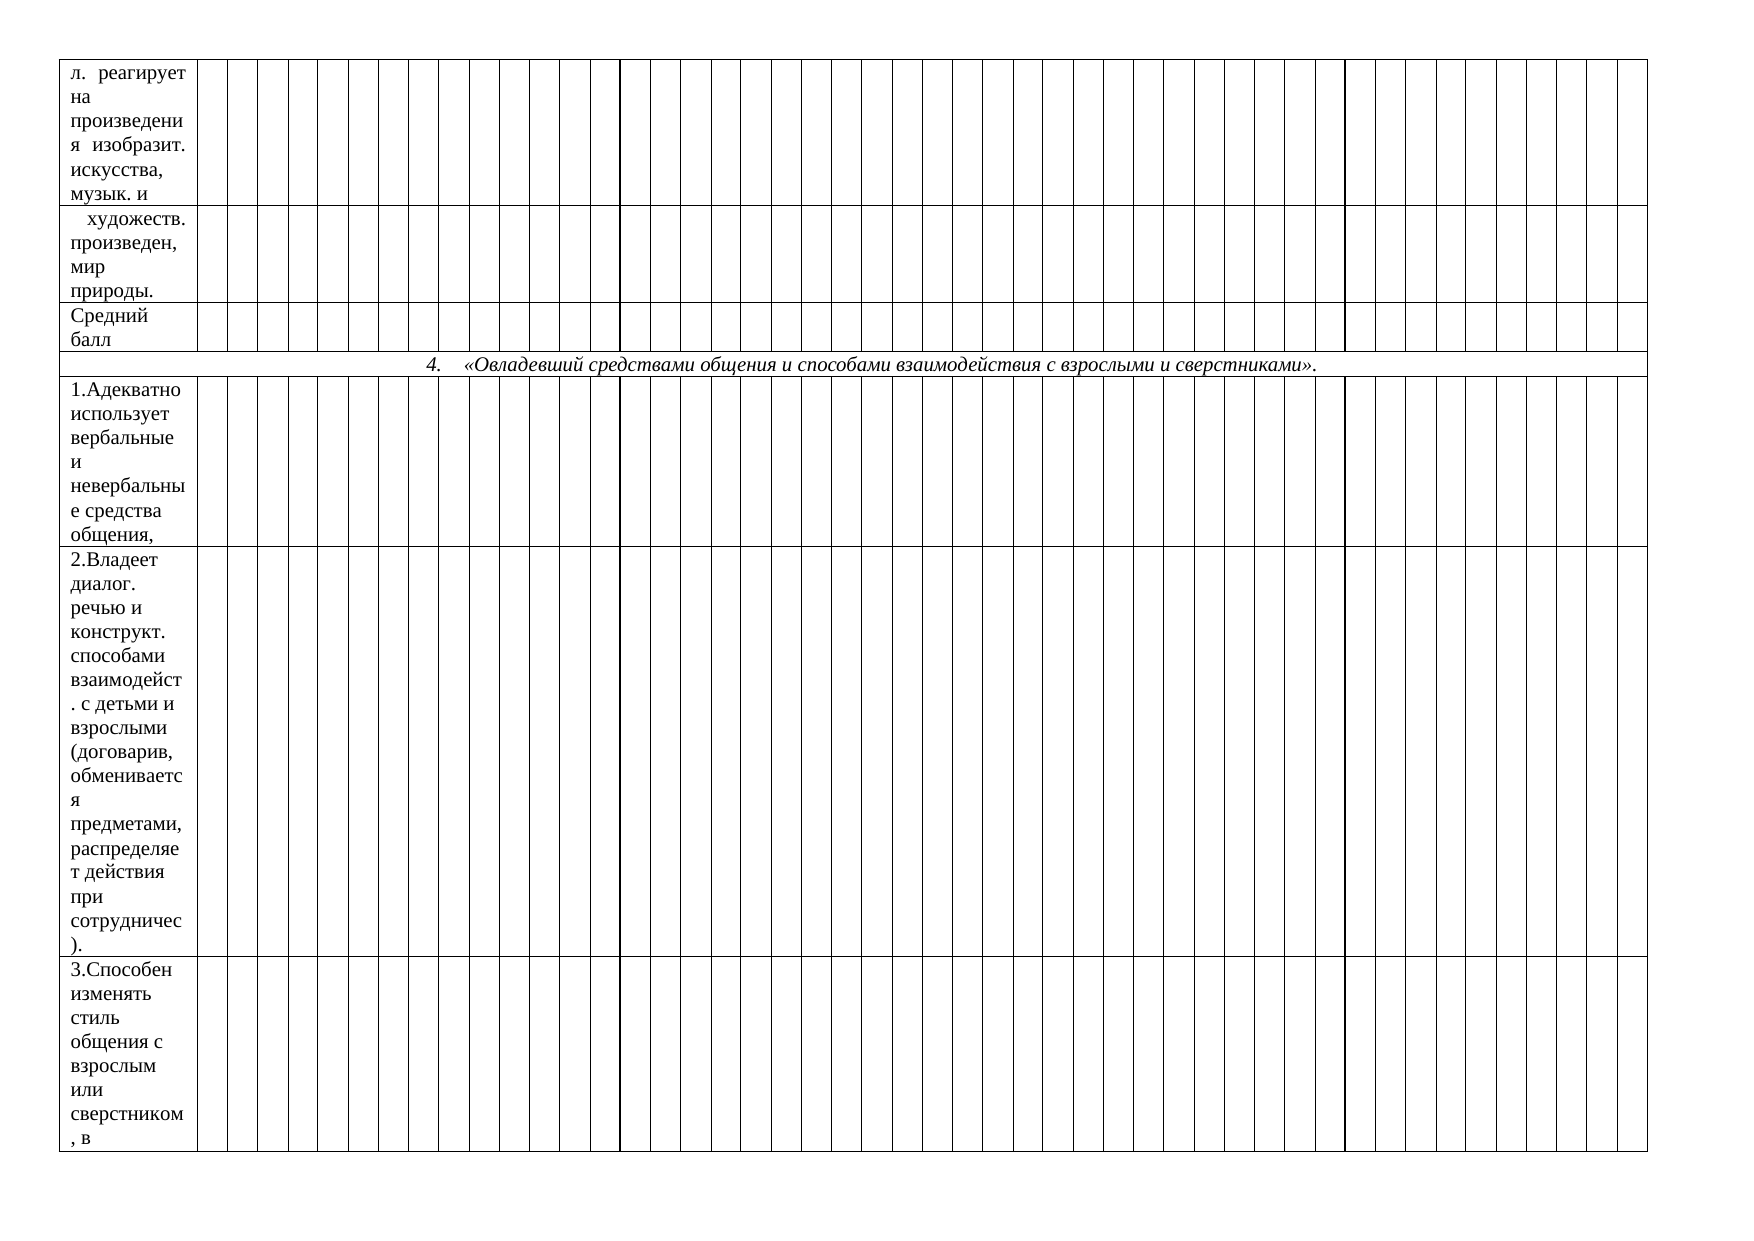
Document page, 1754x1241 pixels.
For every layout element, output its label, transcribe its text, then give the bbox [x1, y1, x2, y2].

table_cell [1587, 303, 1617, 351]
table_cell [198, 303, 227, 351]
table_cell [1557, 60, 1586, 204]
table_cell [953, 547, 982, 956]
table_cell [1104, 206, 1133, 302]
table_cell [530, 377, 559, 546]
table_cell [1437, 303, 1465, 351]
table_cell [1285, 60, 1315, 204]
table_cell [349, 547, 378, 956]
table_cell [862, 547, 892, 956]
table_cell [1406, 303, 1436, 351]
table_cell [651, 377, 680, 546]
table_cell [651, 547, 680, 956]
table_cell [1618, 60, 1647, 204]
table_cell [1195, 60, 1224, 204]
table_cell [530, 206, 559, 302]
table_cell [439, 547, 469, 956]
table_cell [1376, 303, 1405, 351]
table_cell [1164, 547, 1194, 956]
table_cell [1557, 206, 1586, 302]
table_cell [1346, 547, 1375, 956]
table_cell [258, 957, 288, 1151]
table_cell [953, 377, 982, 546]
table_cell [1497, 547, 1526, 956]
table_cell [379, 957, 408, 1151]
table_cell [409, 303, 438, 351]
table_cell [1255, 206, 1284, 302]
table_cell [1527, 377, 1556, 546]
table_cell [741, 547, 771, 956]
table_cell [1437, 957, 1465, 1151]
table_cell [591, 957, 619, 1151]
table_cell [591, 303, 619, 351]
table_cell [500, 377, 529, 546]
table_cell [379, 60, 408, 204]
table_cell [832, 377, 861, 546]
table_cell [439, 377, 469, 546]
table_cell [1164, 60, 1194, 204]
table_cell [741, 60, 771, 204]
table_cell [1466, 377, 1496, 546]
table_cell «Овладевший средствами общения и способами взаимодействия с взрослыми и сверстниками». [60, 352, 1647, 376]
table_cell [289, 547, 317, 956]
table_cell [318, 303, 348, 351]
table_cell [470, 547, 499, 956]
table_cell [712, 206, 740, 302]
table_cell [591, 206, 619, 302]
table_cell [409, 957, 438, 1151]
table_cell 1.Адекватно использует вербальные и невербальные средства общения, [60, 377, 197, 546]
table_cell [289, 60, 317, 204]
table_cell [923, 60, 952, 204]
table_cell [379, 303, 408, 351]
table_cell [228, 957, 257, 1151]
table_cell [983, 60, 1013, 204]
table_cell [1074, 206, 1103, 302]
table_cell [409, 206, 438, 302]
table_cell [198, 377, 227, 546]
table_cell [1618, 547, 1647, 956]
table_cell [953, 60, 982, 204]
table_cell [1346, 206, 1375, 302]
table_cell [893, 957, 922, 1151]
table_cell [1618, 206, 1647, 302]
table_cell [1376, 60, 1405, 204]
table_cell [681, 957, 711, 1151]
table_cell [621, 547, 650, 956]
table_cell [289, 377, 317, 546]
table_cell [349, 303, 378, 351]
table_cell [289, 303, 317, 351]
table_cell [500, 547, 529, 956]
table_cell [1527, 303, 1556, 351]
table_cell [712, 303, 740, 351]
table_cell [409, 377, 438, 546]
table_cell [1104, 547, 1133, 956]
table_cell [1014, 206, 1042, 302]
table_cell [1285, 377, 1315, 546]
table_cell [1134, 957, 1163, 1151]
table_cell [1406, 377, 1436, 546]
table_cell [832, 303, 861, 351]
table_cell [591, 377, 619, 546]
table_cell [983, 377, 1013, 546]
table_cell [1437, 547, 1465, 956]
table_cell [258, 60, 288, 204]
table_cell [1437, 377, 1465, 546]
table_cell [741, 377, 771, 546]
table_cell [772, 60, 801, 204]
table_cell [983, 303, 1013, 351]
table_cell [60, 957, 197, 1151]
table_cell [1376, 377, 1405, 546]
table_cell [651, 60, 680, 204]
table_cell [983, 206, 1013, 302]
table_cell [409, 60, 438, 204]
table_cell [712, 957, 740, 1151]
table_cell [318, 957, 348, 1151]
table_cell [439, 303, 469, 351]
table_cell [318, 547, 348, 956]
table_cell [1134, 547, 1163, 956]
table_cell [1164, 206, 1194, 302]
table_cell [741, 206, 771, 302]
table_cell [621, 377, 650, 546]
table_cell [1587, 377, 1617, 546]
table_cell [802, 957, 831, 1151]
table_cell [862, 957, 892, 1151]
table_cell [470, 957, 499, 1151]
table_cell [802, 206, 831, 302]
table_cell [500, 60, 529, 204]
table_cell [1376, 547, 1405, 956]
table_cell [1618, 303, 1647, 351]
table_cell [1074, 60, 1103, 204]
table_cell [1316, 60, 1344, 204]
table_cell [893, 206, 922, 302]
table_cell [802, 547, 831, 956]
table_cell [1043, 547, 1073, 956]
table_cell [681, 547, 711, 956]
table_cell [1557, 547, 1586, 956]
table_cell [893, 377, 922, 546]
table_cell [1346, 60, 1375, 204]
table_cell [1225, 377, 1254, 546]
table_cell [1134, 377, 1163, 546]
table_cell [560, 303, 590, 351]
table_cell [983, 547, 1013, 956]
table_cell [560, 60, 590, 204]
table_cell [1406, 206, 1436, 302]
table_cell [953, 957, 982, 1151]
table_cell [439, 60, 469, 204]
table_cell [953, 206, 982, 302]
table_cell [1225, 957, 1254, 1151]
table_cell [1164, 957, 1194, 1151]
table_cell [1497, 206, 1526, 302]
table_cell [349, 957, 378, 1151]
table_cell [1043, 60, 1073, 204]
table_cell [802, 377, 831, 546]
table_cell [500, 206, 529, 302]
table_cell [893, 547, 922, 956]
table_cell [1014, 60, 1042, 204]
table_cell [500, 957, 529, 1151]
table_cell [953, 303, 982, 351]
table_cell [772, 303, 801, 351]
table_cell [1225, 206, 1254, 302]
table_cell [1014, 377, 1042, 546]
table_cell [470, 303, 499, 351]
table_cell [530, 60, 559, 204]
table_cell [379, 377, 408, 546]
table_cell [772, 547, 801, 956]
table_cell [1406, 957, 1436, 1151]
table_cell [1014, 547, 1042, 956]
table_cell [621, 957, 650, 1151]
table_cell [1497, 303, 1526, 351]
table_cell [1014, 303, 1042, 351]
table_cell Средний балл [60, 303, 197, 351]
table_cell [1437, 206, 1465, 302]
table_cell [1134, 206, 1163, 302]
table_cell [832, 547, 861, 956]
table_cell [712, 547, 740, 956]
table_cell [1557, 957, 1586, 1151]
table_cell [893, 303, 922, 351]
table_cell [681, 377, 711, 546]
table_cell [1195, 377, 1224, 546]
table_cell [772, 377, 801, 546]
table_cell [560, 547, 590, 956]
table_cell [1346, 377, 1375, 546]
table_cell [349, 60, 378, 204]
table_cell [893, 60, 922, 204]
table_cell [591, 547, 619, 956]
table_cell [862, 60, 892, 204]
table_cell [1497, 957, 1526, 1151]
table_cell [1255, 957, 1284, 1151]
table_cell [1316, 377, 1344, 546]
table_cell [1255, 547, 1284, 956]
table_cell [500, 303, 529, 351]
table_cell [1074, 957, 1103, 1151]
table_cell [1527, 547, 1556, 956]
table_cell [1316, 303, 1344, 351]
table_cell [772, 206, 801, 302]
table_cell [1285, 547, 1315, 956]
table_cell [1587, 957, 1617, 1151]
table_cell [1527, 957, 1556, 1151]
table_cell [1527, 60, 1556, 204]
table_cell [1466, 957, 1496, 1151]
table_cell [1346, 957, 1375, 1151]
table_cell [470, 377, 499, 546]
table_cell [741, 303, 771, 351]
table_cell [198, 547, 227, 956]
table_cell художеств. произведен, мир природы. [60, 206, 197, 302]
table_cell [1074, 377, 1103, 546]
table_cell [1104, 377, 1133, 546]
table_cell [1164, 377, 1194, 546]
table_cell [198, 60, 227, 204]
table_cell [439, 206, 469, 302]
table_cell [832, 957, 861, 1151]
table_cell [228, 547, 257, 956]
table_cell [651, 957, 680, 1151]
table_cell [1466, 206, 1496, 302]
table_cell [772, 957, 801, 1151]
table_cell [681, 206, 711, 302]
table_cell [923, 377, 952, 546]
table_cell [470, 60, 499, 204]
table_cell [1014, 957, 1042, 1151]
table_cell [621, 60, 650, 204]
table_cell [1285, 206, 1315, 302]
table_cell [1466, 547, 1496, 956]
table_cell [349, 377, 378, 546]
table_cell [621, 303, 650, 351]
table_cell [1406, 60, 1436, 204]
table_cell [258, 303, 288, 351]
table_cell [318, 60, 348, 204]
table_cell [318, 206, 348, 302]
table_cell [1316, 957, 1344, 1151]
table_cell [1316, 547, 1344, 956]
table_cell [923, 957, 952, 1151]
table_cell [712, 60, 740, 204]
table_cell [923, 206, 952, 302]
table_cell [681, 303, 711, 351]
table_cell [741, 957, 771, 1151]
table_cell [923, 303, 952, 351]
table_cell [228, 377, 257, 546]
table_cell [923, 547, 952, 956]
table_cell [379, 206, 408, 302]
table_cell [1587, 60, 1617, 204]
table_cell [1255, 60, 1284, 204]
table_cell [198, 206, 227, 302]
table_cell [1255, 303, 1284, 351]
table_cell [258, 377, 288, 546]
table_cell [1437, 60, 1465, 204]
table_cell [470, 206, 499, 302]
table_cell [1316, 206, 1344, 302]
table_cell [862, 206, 892, 302]
table_cell [1587, 206, 1617, 302]
table_cell [983, 957, 1013, 1151]
table_cell [802, 60, 831, 204]
table_cell [439, 957, 469, 1151]
table_cell [1255, 377, 1284, 546]
table_cell [258, 206, 288, 302]
table_cell [198, 957, 227, 1151]
table_cell [1376, 957, 1405, 1151]
table_cell [560, 206, 590, 302]
table_cell [832, 60, 861, 204]
table_cell [318, 377, 348, 546]
table_cell [1557, 303, 1586, 351]
table_cell [1466, 60, 1496, 204]
table_cell [1225, 60, 1254, 204]
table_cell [60, 60, 197, 204]
table_cell [1195, 547, 1224, 956]
table_cell [530, 303, 559, 351]
table_cell [258, 547, 288, 956]
table_cell [228, 303, 257, 351]
table_cell [1527, 206, 1556, 302]
table_cell [1074, 547, 1103, 956]
table_cell [409, 547, 438, 956]
table_cell [1043, 303, 1073, 351]
table_cell [1195, 957, 1224, 1151]
table_cell [862, 377, 892, 546]
table_cell [1104, 957, 1133, 1151]
table_cell [228, 60, 257, 204]
table_cell [1497, 377, 1526, 546]
table_cell [379, 547, 408, 956]
table_cell [289, 957, 317, 1151]
table_cell [1466, 303, 1496, 351]
table_cell [712, 377, 740, 546]
table_cell [1225, 547, 1254, 956]
table_cell [862, 303, 892, 351]
table_cell [530, 957, 559, 1151]
table_cell [591, 60, 619, 204]
table_cell [1346, 303, 1375, 351]
table_cell [1134, 60, 1163, 204]
table_cell [1195, 303, 1224, 351]
table_cell [1195, 206, 1224, 302]
table_cell [560, 377, 590, 546]
table_cell [349, 206, 378, 302]
table_cell [1376, 206, 1405, 302]
table_cell [1104, 60, 1133, 204]
table_cell [802, 303, 831, 351]
table_cell [832, 206, 861, 302]
table_cell [1164, 303, 1194, 351]
table_cell [1406, 547, 1436, 956]
table_cell 2.Владеет диалог. речью и конструкт. способами взаимодейст. с детьми и взрослыми (договарив, обменивается предметами, распределяет действия при сотрудничес). [60, 547, 197, 956]
table_cell [1618, 377, 1647, 546]
table_cell [1074, 303, 1103, 351]
table_cell [651, 206, 680, 302]
table_cell [289, 206, 317, 302]
table_cell [530, 547, 559, 956]
table_cell [1285, 303, 1315, 351]
table_cell [621, 206, 650, 302]
table_cell [1134, 303, 1163, 351]
table_cell [1043, 206, 1073, 302]
table_cell [651, 303, 680, 351]
table_cell [1587, 547, 1617, 956]
table_cell [228, 206, 257, 302]
table_cell [1225, 303, 1254, 351]
table_cell [681, 60, 711, 204]
table_cell [1618, 957, 1647, 1151]
table_cell [560, 957, 590, 1151]
table_cell [1497, 60, 1526, 204]
table_cell [1557, 377, 1586, 546]
table_cell [1043, 957, 1073, 1151]
table_cell [1043, 377, 1073, 546]
table_cell [1285, 957, 1315, 1151]
table_cell [1104, 303, 1133, 351]
